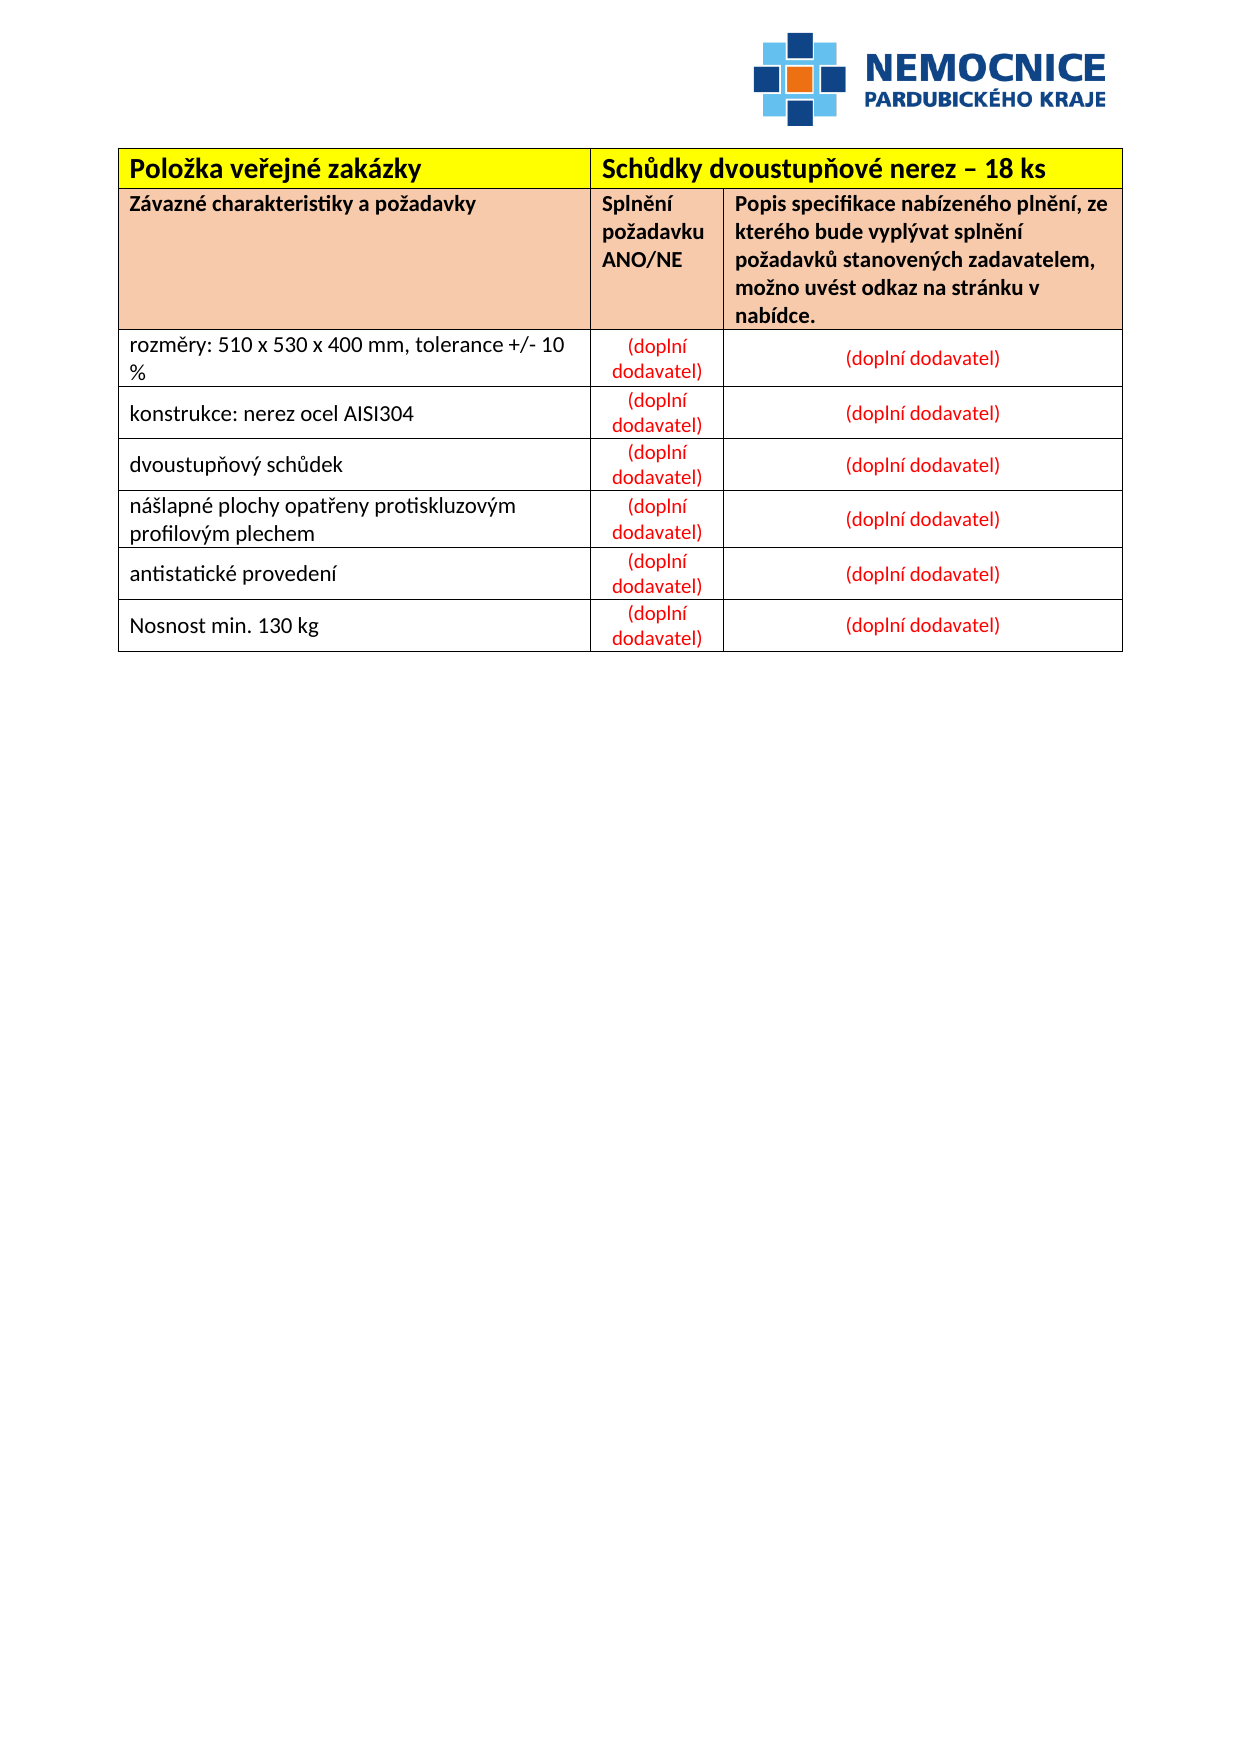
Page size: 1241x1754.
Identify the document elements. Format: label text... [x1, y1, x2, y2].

table_cell (doplní dodavatel) [724, 387, 1122, 438]
table_cell (doplní dodavatel) [591, 387, 723, 438]
table_cell konstrukce: nerez ocel AISI304 [119, 387, 590, 438]
table_header Schůdky dvoustupňové nerez – 18 ks [591, 149, 1122, 188]
table_header Položka veřejné zakázky [119, 149, 590, 188]
table_cell rozměry: 510 x 530 x 400 mm, tolerance +/- 10 % [119, 330, 590, 386]
table_cell (doplní dodavatel) [724, 491, 1122, 547]
table_cell (doplní dodavatel) [591, 439, 723, 490]
table_cell Popis specifikace nabízeného plnění, ze kterého bude vyplývat splnění požadavků stanovených zadavatelem, možno uvést odkaz na stránku v nabídce. [724, 189, 1122, 329]
table_cell nášlapné plochy opatřeny protiskluzovým profilovým plechem [119, 491, 590, 547]
picture [752, 32, 1106, 127]
table_cell (doplní dodavatel) [724, 439, 1122, 490]
table_cell (doplní dodavatel) [724, 330, 1122, 386]
table_cell Splnění požadavku ANO/NE [591, 189, 723, 329]
table_cell (doplní dodavatel) [591, 330, 723, 386]
table_cell (doplní dodavatel) [724, 600, 1122, 651]
table_cell Závazné charakteristiky a požadavky [119, 189, 590, 329]
table_cell dvoustupňový schůdek [119, 439, 590, 490]
table_cell (doplní dodavatel) [591, 491, 723, 547]
table_cell antistatické provedení [119, 548, 590, 599]
table_cell Nosnost min. 130 kg [119, 600, 590, 651]
table_cell (doplní dodavatel) [724, 548, 1122, 599]
table_cell (doplní dodavatel) [591, 600, 723, 651]
table_cell (doplní dodavatel) [591, 548, 723, 599]
